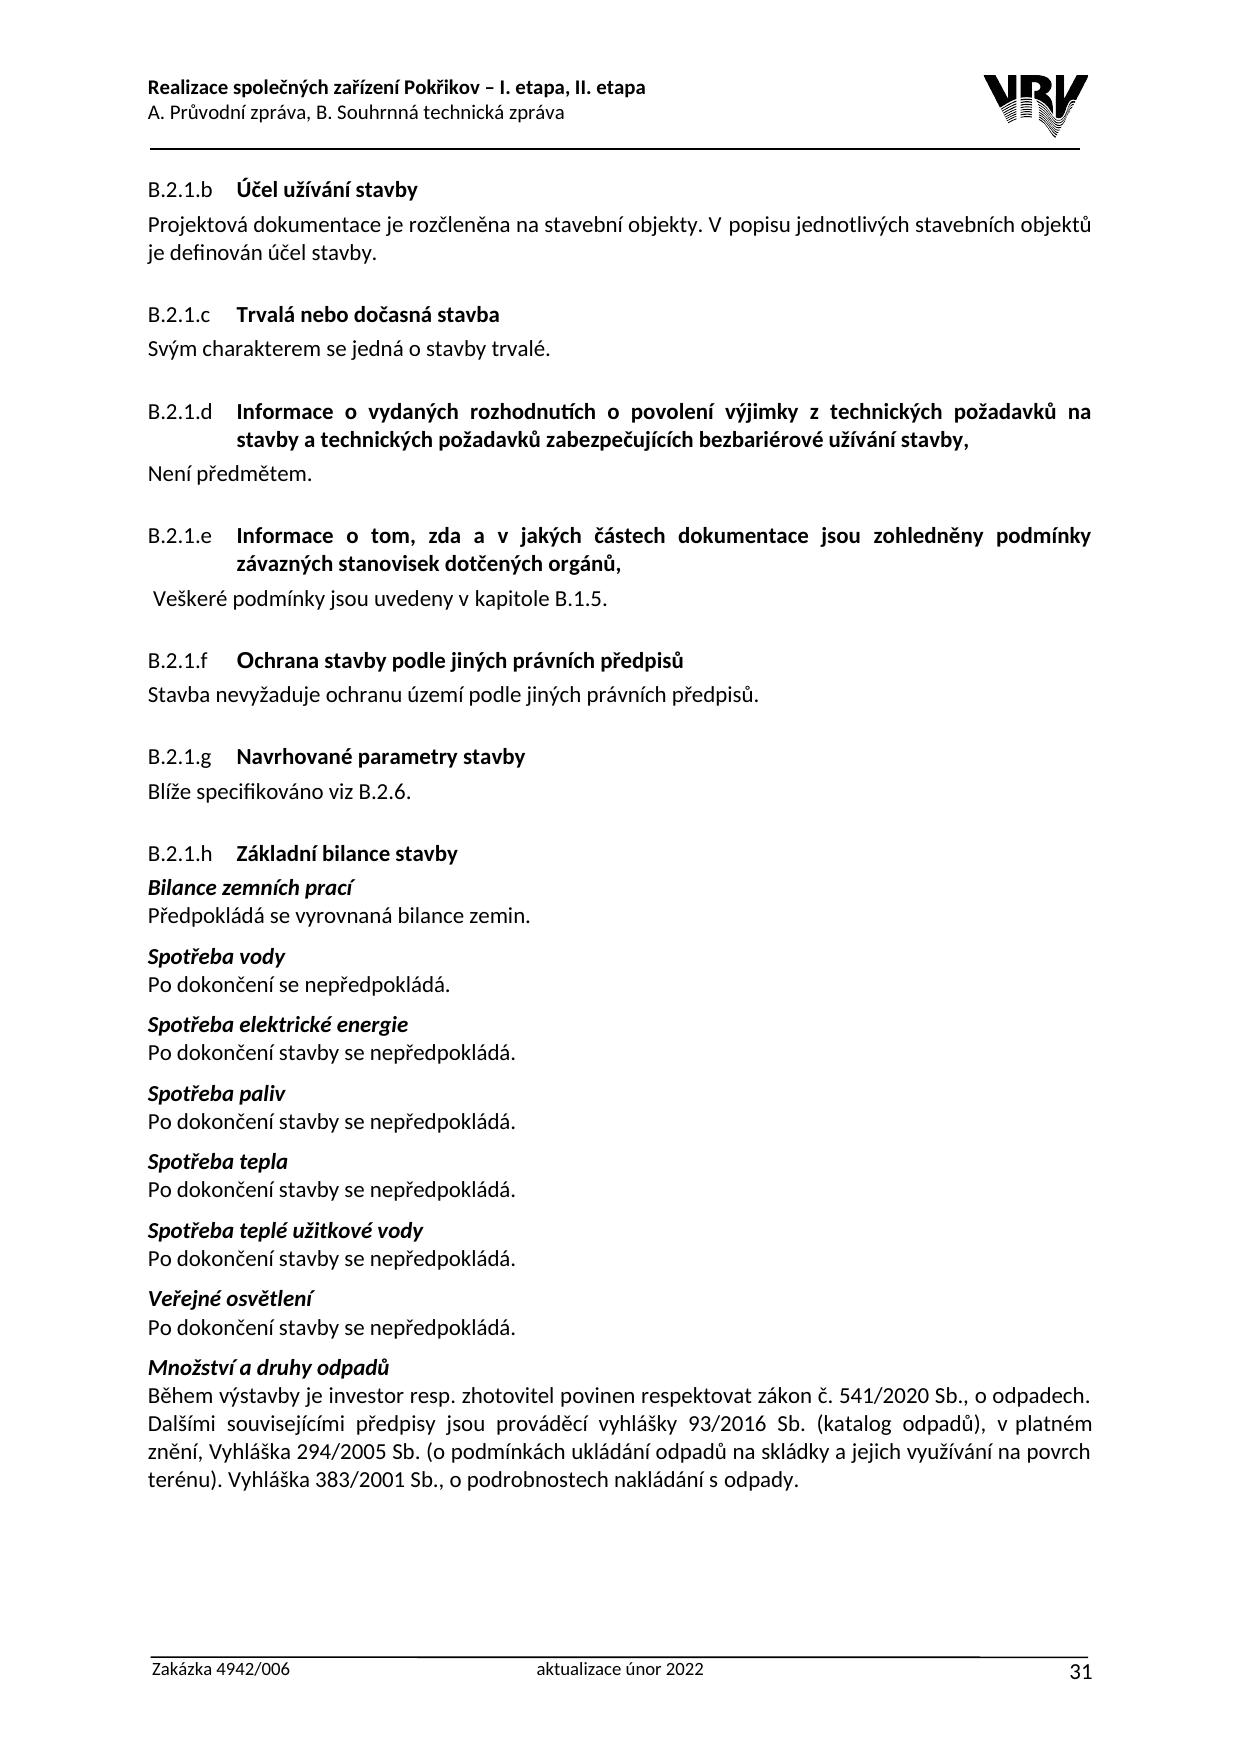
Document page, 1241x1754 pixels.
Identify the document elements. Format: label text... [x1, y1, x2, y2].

text Trvalá nebo dočasná stavba [148, 300, 1092, 328]
text Blíže specifikováno viz B.2.6. [148, 777, 1092, 805]
text Po dokončení stavby se nepředpokládá. [148, 1038, 1092, 1066]
text Po dokončení stavby se nepředpokládá. [148, 1176, 1092, 1203]
text Po dokončení stavby se nepředpokládá. [148, 1107, 1092, 1135]
text Předpokládá se vyrovnaná bilance zemin. [148, 901, 1092, 929]
text Stavba nevyžaduje ochranu území podle jiných právních předpisů. [148, 680, 1092, 708]
text Informace o tom, zda a v jakých částech dokumentace jsou zohledněny podmínky závazných stanovisek dotčených orgánů, [148, 521, 1092, 577]
text Projektová dokumentace je rozčleněna na stavební objekty. V popisu jednotlivých stavebních objektů je definován účel stavby. [148, 210, 1092, 266]
text Není předmětem. [148, 459, 1092, 487]
text Během výstavby je investor resp. zhotovitel povinen respektovat zákon č. 541/2020 Sb., o odpadech. Dalšími souvisejícími předpisy jsou prováděcí vyhlášky 93/2016 Sb. (katalog odpadů), v platném znění, Vyhláška 294/2005 Sb. (o podmínkách ukládání odpadů na skládky a jejich využívání na povrch terénu). Vyhláška 383/2001 Sb., o podrobnostech nakládání s odpady. [148, 1381, 1092, 1493]
text Spotřeba teplé užitkové vody [148, 1216, 1092, 1244]
text Spotřeba vody [148, 942, 1092, 970]
text Množství a druhy odpadů [148, 1353, 1092, 1381]
text Základní bilance stavby [148, 839, 1092, 867]
text Spotřeba tepla [148, 1147, 1092, 1176]
text Bilance zemních prací [148, 873, 1092, 901]
text Po dokončení stavby se nepředpokládá. [148, 1244, 1092, 1272]
text Po dokončení stavby se nepředpokládá. [148, 1313, 1092, 1341]
text Informace o vydaných rozhodnutích o povolení výjimky z technických požadavků na stavby a technických požadavků zabezpečujících bezbariérové užívání stavby, [148, 397, 1092, 453]
text Svým charakterem se jedná o stavby trvalé. [148, 334, 1092, 362]
text Veřejné osvětlení [148, 1284, 1092, 1313]
text Veškeré podmínky jsou uvedeny v kapitole B.1.5. [148, 584, 1092, 612]
text Spotřeba elektrické energie [148, 1010, 1092, 1038]
text Navrhované parametry stavby [148, 742, 1092, 771]
text Spotřeba paliv [148, 1079, 1092, 1107]
text Účel užívání stavby [148, 176, 1092, 204]
text Ochrana stavby podle jiných právních předpisů [148, 646, 1092, 674]
picture [983, 75, 1089, 138]
text Po dokončení se nepředpokládá. [148, 970, 1092, 998]
